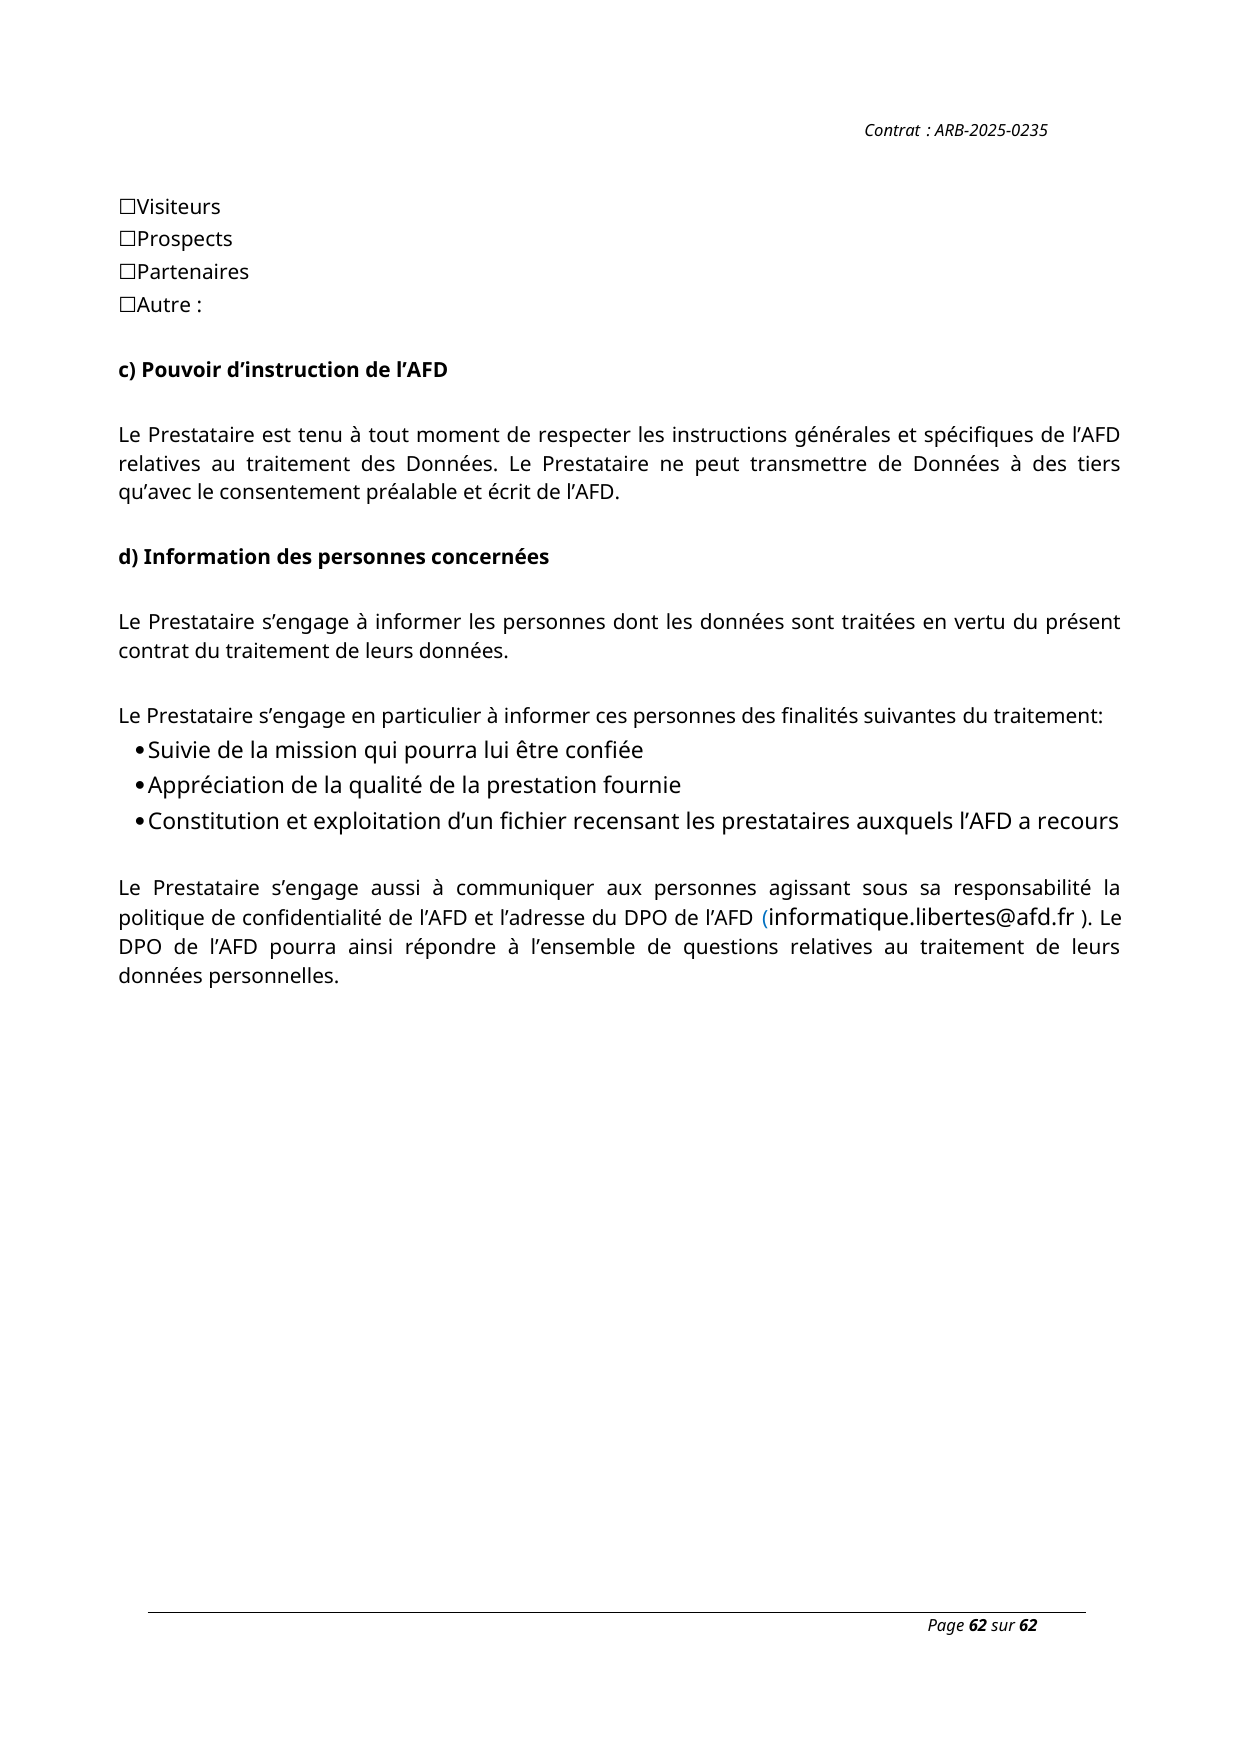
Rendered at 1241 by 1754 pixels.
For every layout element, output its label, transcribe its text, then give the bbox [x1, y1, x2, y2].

list Suivie de la mission qui pourra lui être confiée [136, 734, 1122, 765]
text ☐Partenaires [118, 257, 1122, 286]
list Appréciation de la qualité de la prestation fournie [136, 769, 1122, 800]
text d) Information des personnes concernées [118, 542, 1122, 571]
text Le Prestataire s’engage en particulier à informer ces personnes des finalités suivantes du traitement: [118, 701, 1122, 729]
text Le Prestataire s’engage à informer les personnes dont les données sont traitées en vertu du présent contrat du traitement de leurs données. [118, 607, 1122, 664]
text ☐Visiteurs [118, 192, 1122, 220]
text Le Prestataire est tenu à tout moment de respecter les instructions générales et spécifiques de l’AFD relatives au traitement des Données. Le Prestataire ne peut transmettre de Données à des tiers qu’avec le consentement préalable et écrit de l’AFD. [118, 420, 1122, 506]
text c) Pouvoir d’instruction de l’AFD [118, 355, 1122, 383]
text ☐Prospects [118, 224, 1122, 253]
text ☐Autre : [118, 290, 1122, 318]
list Constitution et exploitation d’un fichier recensant les prestataires auxquels l’AFD a recours [136, 804, 1122, 836]
text Le Prestataire s’engage aussi à communiquer aux personnes agissant sous sa responsabilité la politique de confidentialité de l’AFD et l’adresse du DPO de l’AFD (informatique.libertes@afd.fr ). Le DPO de l’AFD pourra ainsi répondre à l’ensemble de questions relatives au traitement de leurs données personnelles. [118, 873, 1122, 989]
